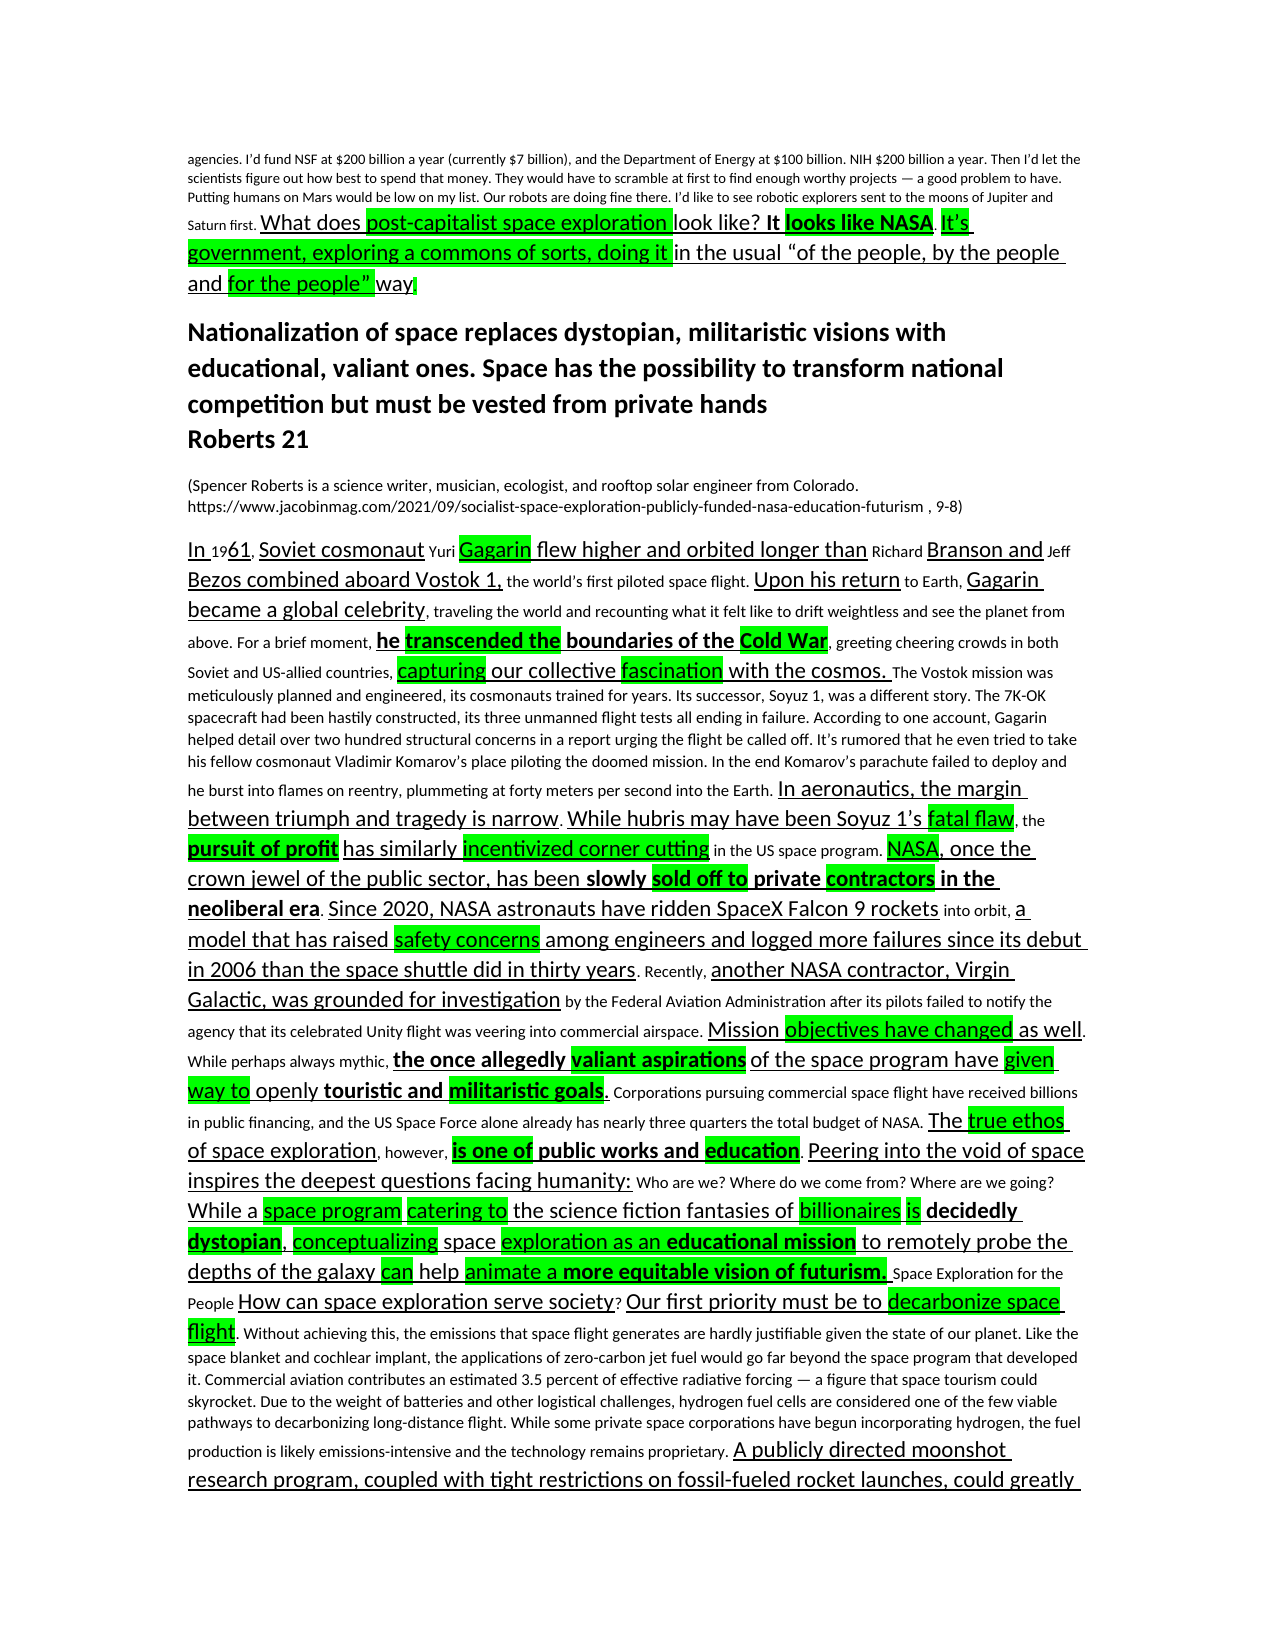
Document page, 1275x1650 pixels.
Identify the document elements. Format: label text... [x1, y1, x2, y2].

text (Spencer Roberts is a science writer, musician, ecologist, and rooftop solar engineer from Colorado. https://www.jacobinmag.com/2021/09/socialist-space-exploration-publicly-funded-nasa-education-futurism , 9-8) [187, 475, 1087, 517]
subtitle Nationalization of space replaces dystopian, militaristic visions with educational, valiant ones. Space has the possibility to transform national competition but must be vested from private hands [187, 316, 1087, 420]
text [187, 150, 1087, 297]
text Roberts 21 [187, 422, 1087, 456]
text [187, 950, 1087, 1493]
